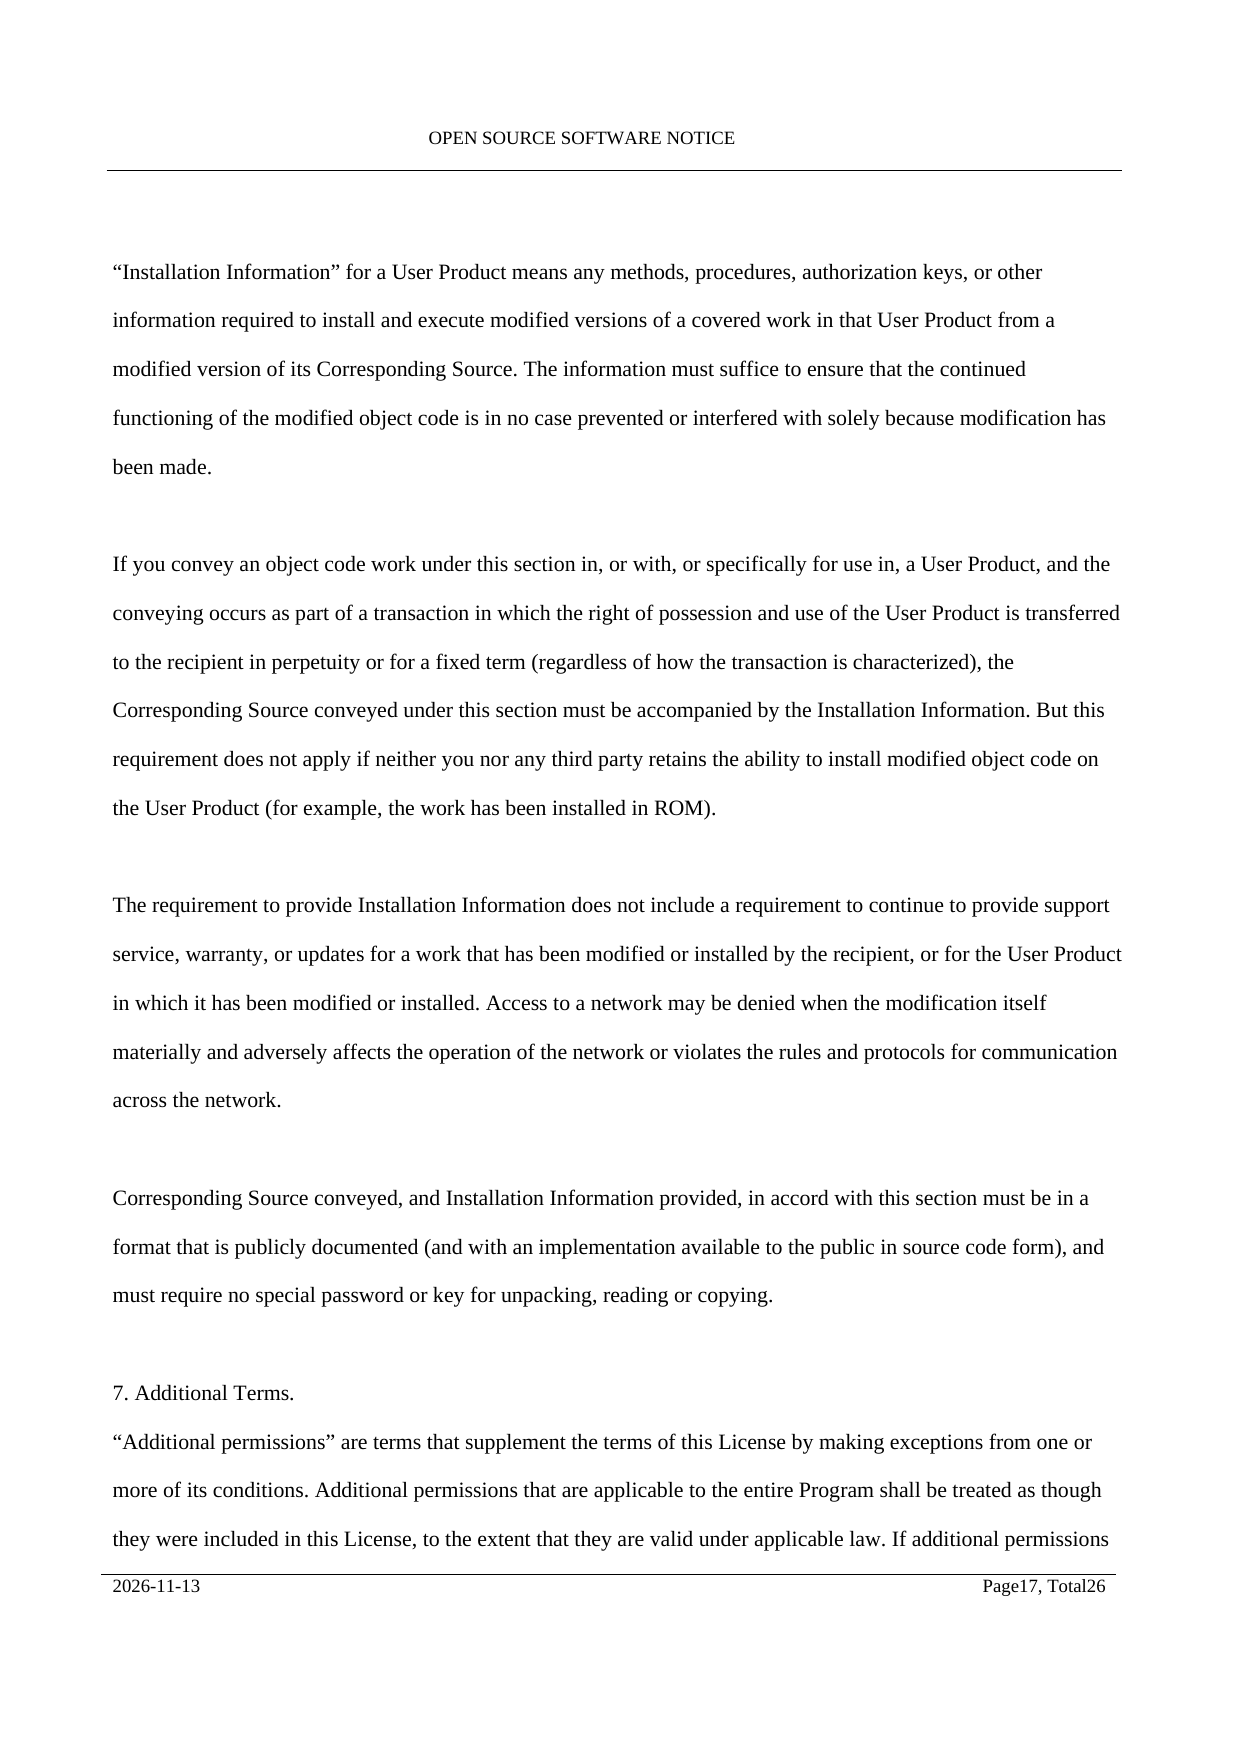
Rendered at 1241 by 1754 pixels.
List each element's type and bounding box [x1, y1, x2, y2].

text [112, 206, 1128, 1555]
